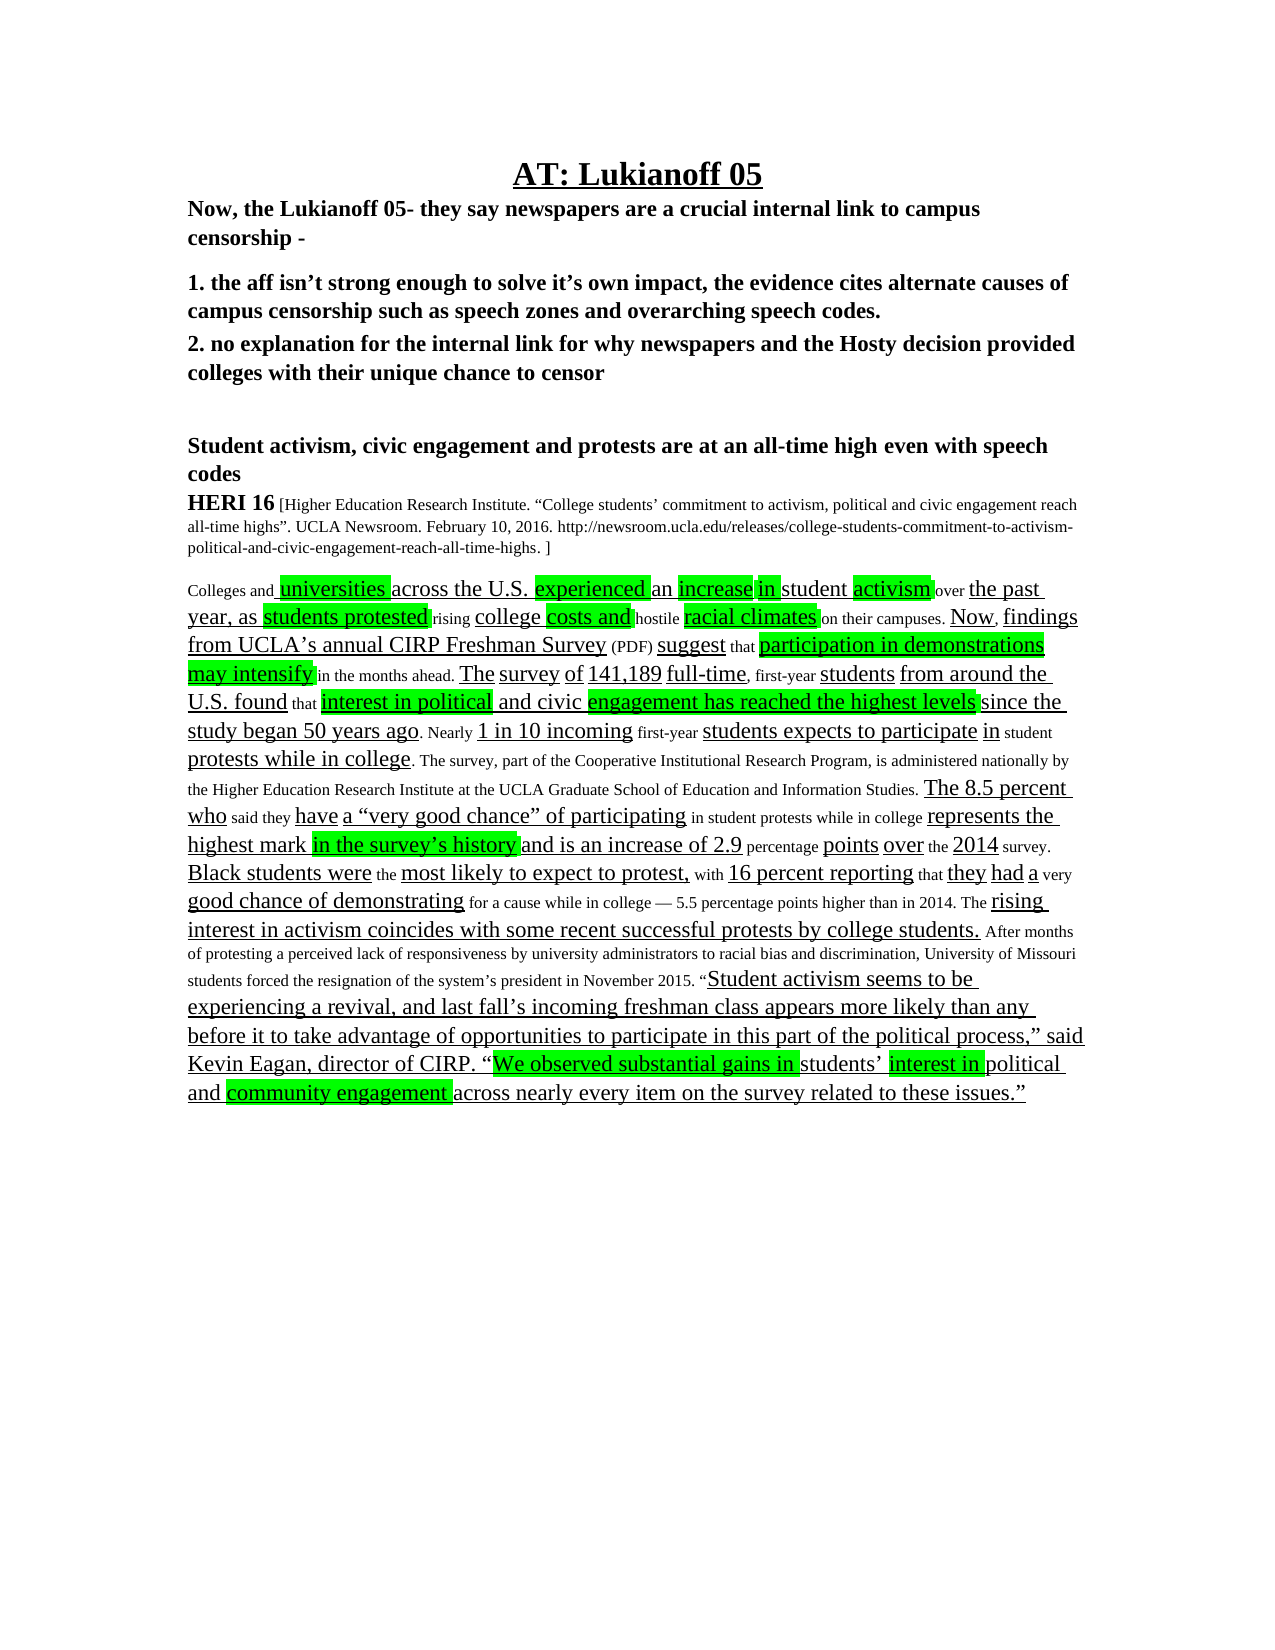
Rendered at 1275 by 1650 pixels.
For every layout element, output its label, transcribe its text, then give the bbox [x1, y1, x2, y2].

subtitle AT: Lukianoff 05 [187, 154, 1087, 192]
text Colleges and universities across the U.S. experienced an increase in student activism over the past year, as students protested rising college costs and hostile racial climates on their campuses. Now, findings from UCLA’s annual CIRP Freshman Survey (PDF) suggest that participation in demonstrations may intensify in the months ahead. The survey of 141,189 full-time, first-year students from around the U.S. found that interest in political and civic engagement has reached the highest levels since the study began 50 years ago. Nearly 1 in 10 incoming first-year students expects to participate in student protests while in college. The survey, part of the Cooperative Institutional Research Program, is administered nationally by the Higher Education Research Institute at the UCLA Graduate School of Education and Information Studies. The 8.5 percent who said they have a “very good chance” of participating in student protests while in college represents the highest mark in the survey’s history and is an increase of 2.9 percentage points over the 2014 survey. Black students were the most likely to expect to protest, with 16 percent reporting that they had a very good chance of demonstrating for a cause while in college — 5.5 percentage points higher than in 2014. The rising interest in activism coincides with some recent successful protests by college students. After months of protesting a perceived lack of responsiveness by university administrators to racial bias and discrimination, University of Missouri students forced the resignation of the system’s president in November 2015. “Student activism seems to be experiencing a revival, and last fall’s incoming freshman class appears more likely than any before it to take advantage of opportunities to participate in this part of the political process,” said Kevin Eagan, director of CIRP. “We observed substantial gains in students’ interest in political and community engagement across nearly every item on the survey related to these issues.” [187, 575, 1087, 1105]
text Now, the Lukianoff 05- they say newspapers are a crucial internal link to campus censorship - [187, 196, 1087, 250]
subtitle 2. no explanation for the internal link for why newspapers and the Hosty decision provided colleges with their unique chance to censor [187, 330, 1087, 385]
subtitle 1. the aff isn’t strong enough to solve it’s own impact, the evidence cites alternate causes of campus censorship such as speech zones and overarching speech codes. [187, 269, 1087, 324]
subtitle Student activism, civic engagement and protests are at an all-time high even with speech codes [187, 432, 1087, 487]
text HERI 16 [Higher Education Research Institute. “College students’ commitment to activism, political and civic engagement reach all-time highs”. UCLA Newsroom. February 10, 2016. http://newsroom.ucla.edu/releases/college-students-commitment-to-activism-political-and-civic-engagement-reach-all-time-highs. ] [187, 489, 1087, 557]
